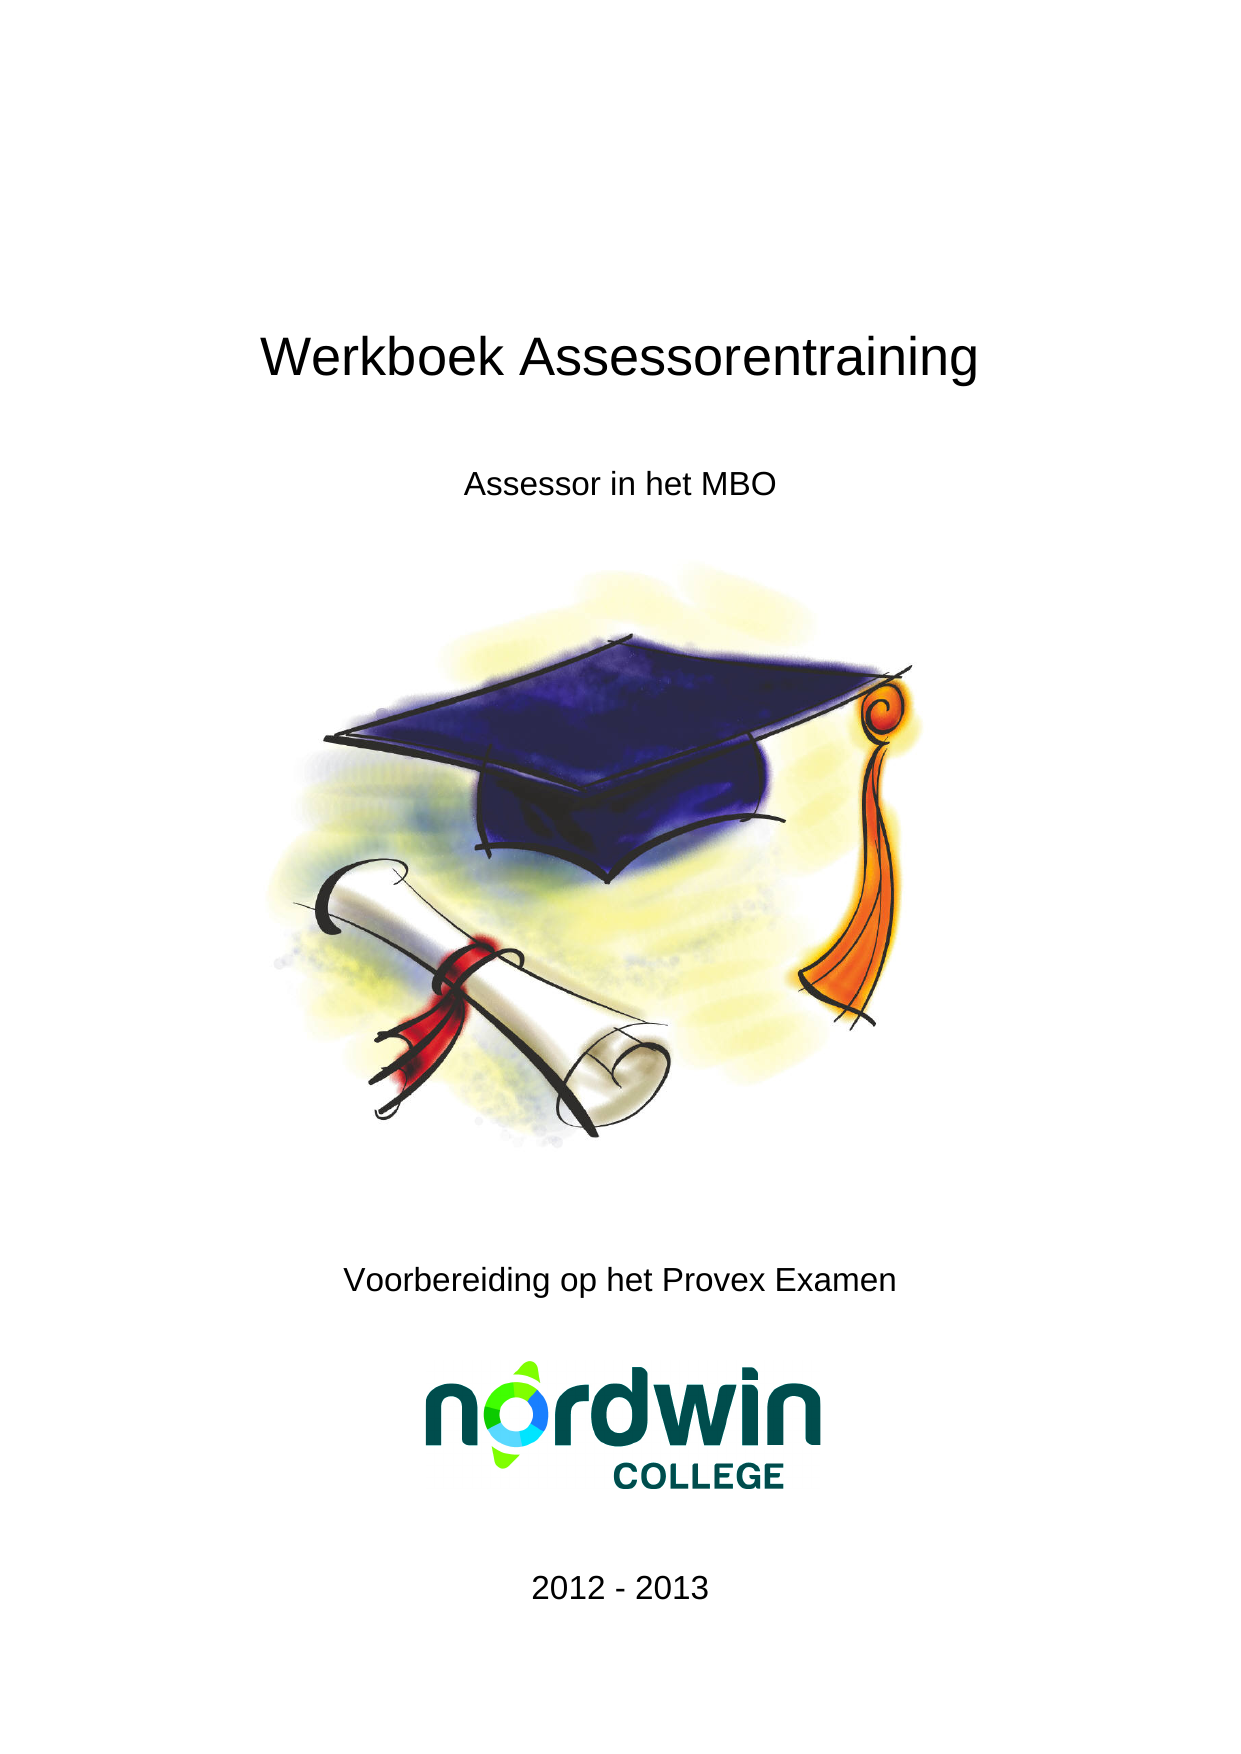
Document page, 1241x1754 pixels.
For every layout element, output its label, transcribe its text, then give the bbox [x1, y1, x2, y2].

picture [425, 1360, 821, 1489]
text Voorbereiding op het Provex Examen [103, 1260, 1137, 1299]
text Assessor in het MBO [103, 464, 1137, 502]
text 2012 - 2013 [103, 1568, 1137, 1606]
text Werkboek Assessorentraining [103, 325, 1137, 387]
picture [236, 515, 951, 1229]
